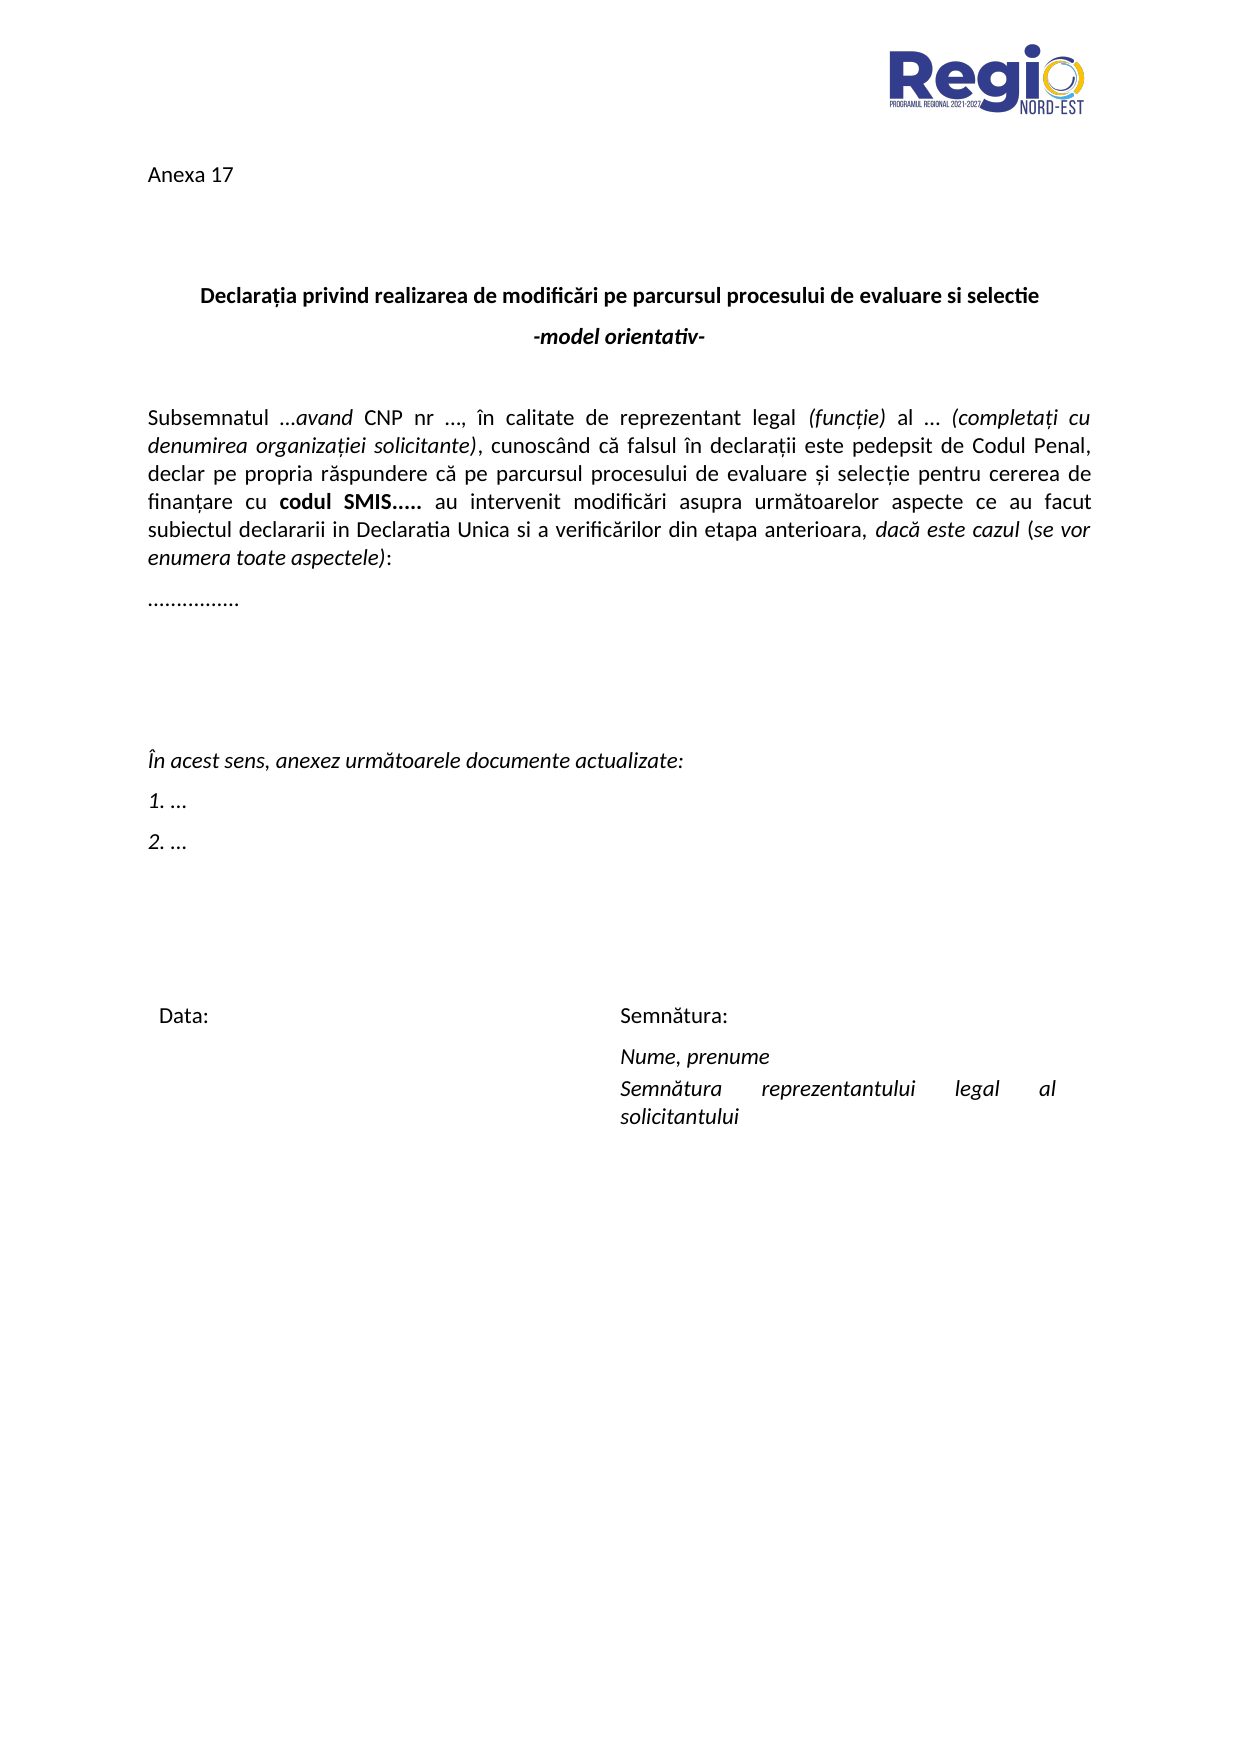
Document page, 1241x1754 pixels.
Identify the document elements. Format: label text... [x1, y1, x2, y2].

text În acest sens, anexez următoarele documente actualizate: [148, 746, 1093, 774]
text Anexa 17 [148, 160, 1093, 188]
text ................ [148, 584, 1093, 612]
text 1. ... [148, 786, 1093, 814]
text -model orientativ- [148, 322, 1093, 350]
text Subsemnatul …avand CNP nr …, în calitate de reprezentant legal (funcţie) al … (completaţi cu denumirea organizaţiei solicitante), cunoscând că falsul în declaraţii este pedepsit de Codul Penal, declar pe propria răspundere că pe parcursul procesului de evaluare și selecție pentru cererea de finanțare cu codul SMIS..... au intervenit modificări asupra următoarelor aspecte ce au facut subiectul declararii in Declaratia Unica si a verificărilor din etapa anterioara, dacă este cazul (se vor enumera toate aspectele): [148, 403, 1093, 571]
table_header Semnătura: Nume, prenume Semnătura reprezentantului legal al solicitantului [609, 989, 1070, 1134]
text 2. ... [148, 827, 1093, 855]
picture [886, 40, 1088, 119]
table_header Data: [148, 989, 609, 1134]
text Declaraţia privind realizarea de modificări pe parcursul procesului de evaluare si selectie [148, 282, 1093, 310]
